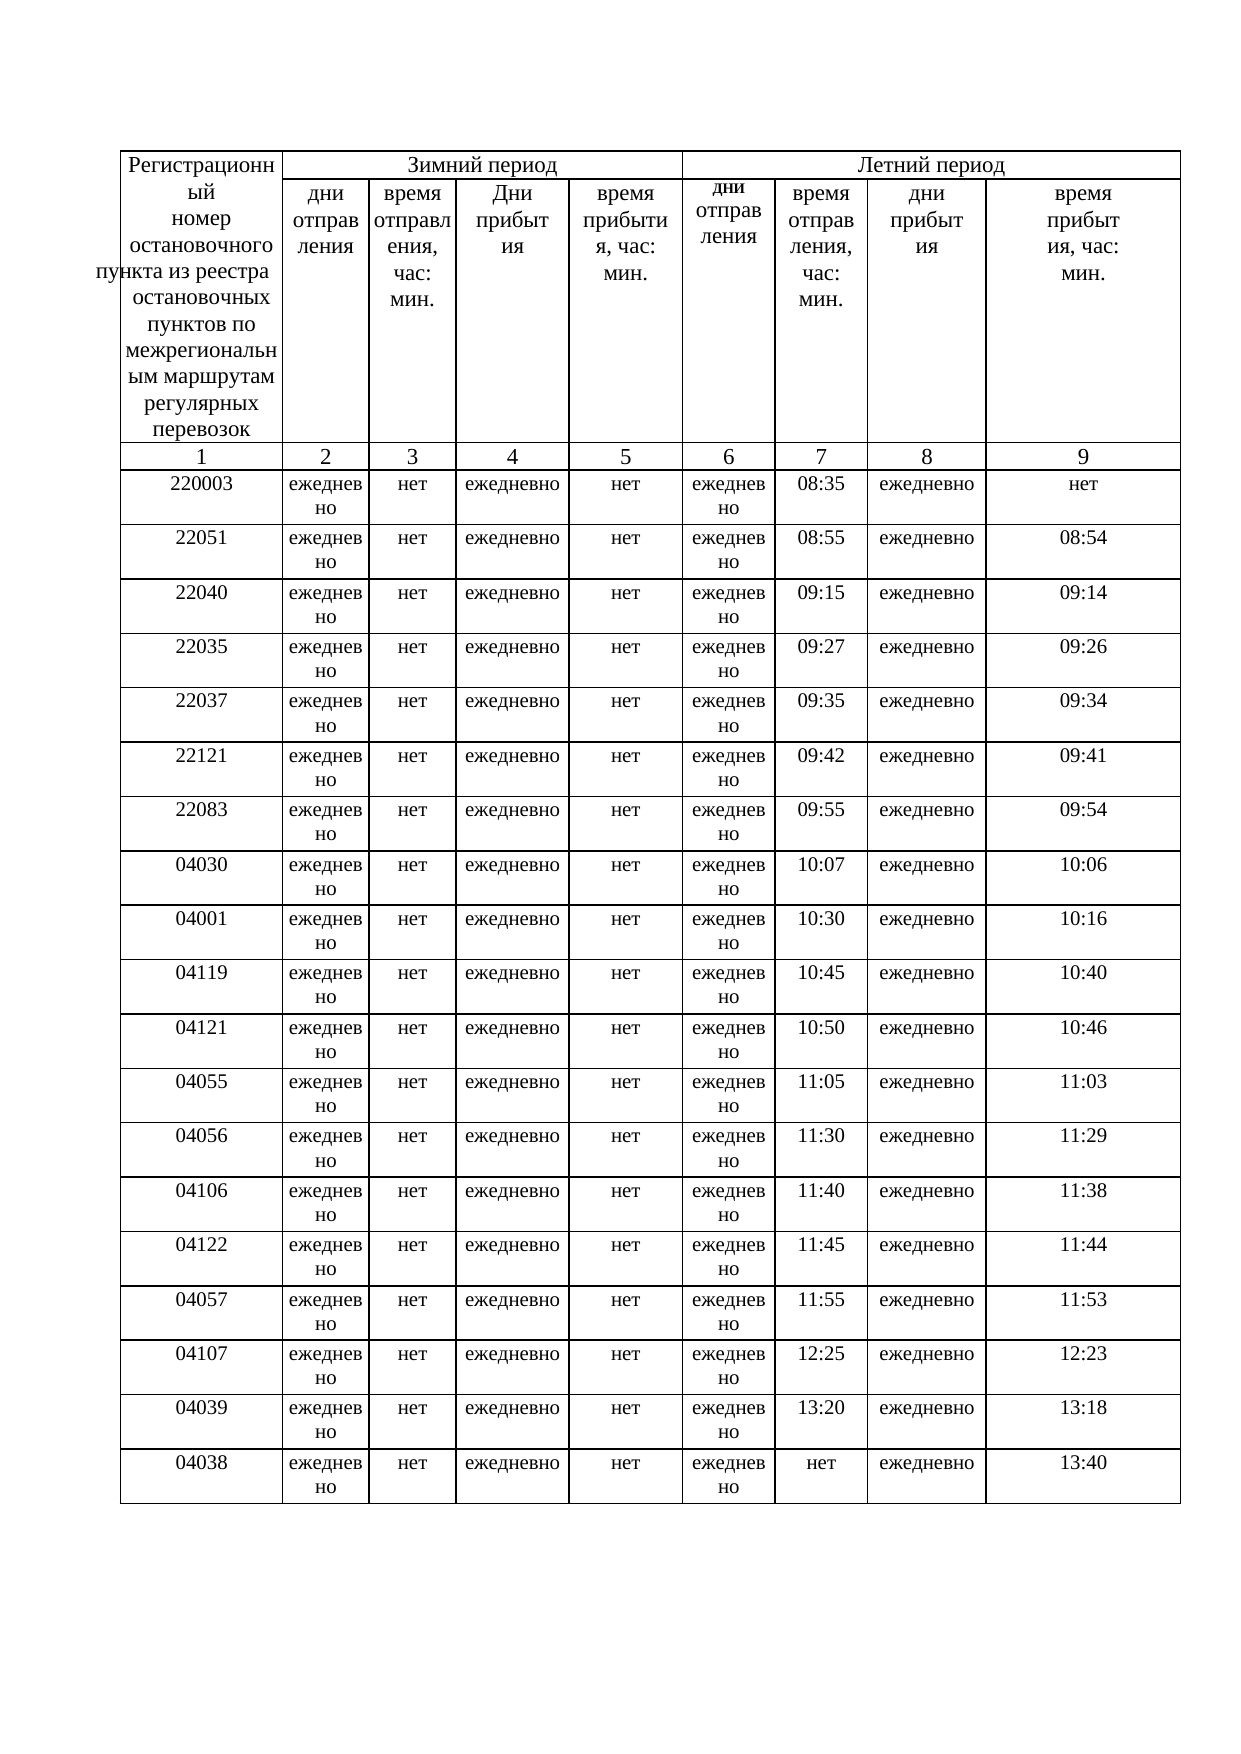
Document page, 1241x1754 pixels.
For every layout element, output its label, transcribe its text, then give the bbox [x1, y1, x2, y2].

table_cell ежедневно [683, 1450, 774, 1502]
table_cell нет [570, 1341, 682, 1394]
table_cell время отправ ления, час: мин. [776, 180, 867, 441]
table_cell 10:30 [776, 906, 867, 959]
table_cell нет [370, 743, 455, 796]
table_cell ежедневно [283, 906, 368, 959]
table_cell ежедневно [868, 906, 985, 959]
table_cell нет [570, 797, 682, 850]
table_cell нет [370, 1232, 455, 1285]
table_cell 11:55 [776, 1287, 867, 1339]
table_cell ежедневно [683, 1123, 774, 1176]
table_cell 10:16 [987, 906, 1180, 959]
table_cell 5 [570, 443, 682, 469]
table_cell ежедневно [868, 634, 985, 687]
table_cell 13:20 [776, 1395, 867, 1448]
table_cell ежедневно [283, 960, 368, 1013]
table_cell ежедневно [683, 525, 774, 578]
table_cell 08:54 [987, 525, 1180, 578]
table_cell 11:03 [987, 1069, 1180, 1122]
table_cell ежедневно [868, 471, 985, 524]
table_header Зимний период [283, 152, 682, 178]
table_cell ежедневно [457, 634, 568, 687]
table_cell 10:46 [987, 1015, 1180, 1067]
table_cell нет [570, 743, 682, 796]
table_cell 04119 [121, 960, 282, 1013]
table_cell 11:05 [776, 1069, 867, 1122]
table_cell ежедневно [283, 580, 368, 632]
table_cell ежедневно [457, 1450, 568, 1502]
table_cell ежедневно [868, 580, 985, 632]
table_cell нет [570, 688, 682, 741]
table_cell 11:30 [776, 1123, 867, 1176]
table_cell 22121 [121, 743, 282, 796]
table_cell 13:40 [987, 1450, 1180, 1502]
table_cell 10:40 [987, 960, 1180, 1013]
table_cell ежедневно [457, 1395, 568, 1448]
table_cell нет [370, 1287, 455, 1339]
table_cell ежедневно [683, 634, 774, 687]
table_cell 11:29 [987, 1123, 1180, 1176]
table_cell 220003 [121, 471, 282, 524]
table_cell 3 [370, 443, 455, 469]
table_cell нет [370, 797, 455, 850]
table_cell 04038 [121, 1450, 282, 1502]
table_cell 10:06 [987, 852, 1180, 904]
table_cell ежедневно [283, 471, 368, 524]
table_cell 08:35 [776, 471, 867, 524]
table_cell время прибыт ия, час: мин. [987, 180, 1180, 441]
table_cell ежедневно [868, 743, 985, 796]
table_cell 11:53 [987, 1287, 1180, 1339]
table_cell ежедневно [868, 1450, 985, 1502]
table_cell 22083 [121, 797, 282, 850]
table_cell 10:07 [776, 852, 867, 904]
table_cell нет [987, 471, 1180, 524]
table_cell 09:42 [776, 743, 867, 796]
table_cell нет [570, 852, 682, 904]
table_cell 10:50 [776, 1015, 867, 1067]
table_cell нет [570, 1015, 682, 1067]
table_cell ежедневно [457, 688, 568, 741]
table_cell ежедневно [683, 688, 774, 741]
table_cell нет [570, 580, 682, 632]
table_cell ежедневно [283, 1395, 368, 1448]
table_cell ежедневно [868, 1178, 985, 1231]
table_cell Дни прибыт ия [457, 180, 568, 441]
table_cell ежедневно [283, 1450, 368, 1502]
table_cell нет [570, 1123, 682, 1176]
table_header Регистрационный номер остановочного пункта из реестра остановочных пунктов по межрегиональным маршрутам регулярных перевозок [121, 152, 282, 441]
table_cell дни отправ ления [283, 180, 368, 441]
table_cell ежедневно [457, 471, 568, 524]
table_cell ежедневно [457, 960, 568, 1013]
table_cell ежедневно [683, 580, 774, 632]
table_header Летний период [683, 152, 1180, 178]
table_cell ежедневно [683, 1341, 774, 1394]
table_cell 11:40 [776, 1178, 867, 1231]
table_cell 04122 [121, 1232, 282, 1285]
table_cell нет [370, 1123, 455, 1176]
table_cell нет [570, 1178, 682, 1231]
table_cell ежедневно [683, 471, 774, 524]
table_cell ежедневно [683, 1395, 774, 1448]
table_cell нет [370, 1341, 455, 1394]
table_cell 1 [121, 443, 282, 469]
table_cell 04030 [121, 852, 282, 904]
table_cell ежедневно [283, 797, 368, 850]
table_cell нет [570, 906, 682, 959]
table_cell 11:38 [987, 1178, 1180, 1231]
table_cell ежедневно [457, 1232, 568, 1285]
table_cell ежедневно [283, 1123, 368, 1176]
table_cell ежедневно [868, 525, 985, 578]
table_cell ежедневно [683, 1069, 774, 1122]
table_cell ежедневно [868, 960, 985, 1013]
table_cell ежедневно [283, 852, 368, 904]
table_cell нет [370, 1069, 455, 1122]
table_cell 04107 [121, 1341, 282, 1394]
table_cell 09:55 [776, 797, 867, 850]
table_cell 09:35 [776, 688, 867, 741]
table_cell 9 [987, 443, 1180, 469]
table_cell нет [570, 960, 682, 1013]
table_cell 12:25 [776, 1341, 867, 1394]
table_cell ежедневно [683, 852, 774, 904]
table_cell ежедневно [868, 852, 985, 904]
table_cell ежедневно [457, 797, 568, 850]
table_cell 09:26 [987, 634, 1180, 687]
table_cell 09:15 [776, 580, 867, 632]
table_cell ежедневно [457, 1069, 568, 1122]
table_cell 04039 [121, 1395, 282, 1448]
table_cell нет [370, 1178, 455, 1231]
table_cell ежедневно [868, 797, 985, 850]
table_cell 09:27 [776, 634, 867, 687]
table_cell нет [570, 1232, 682, 1285]
table_cell 09:34 [987, 688, 1180, 741]
table_cell нет [370, 580, 455, 632]
table_cell ежедневно [683, 797, 774, 850]
table_cell ежедневно [457, 1015, 568, 1067]
table_cell нет [570, 1395, 682, 1448]
table_cell 04121 [121, 1015, 282, 1067]
table_cell ежедневно [283, 1232, 368, 1285]
table_cell нет [370, 634, 455, 687]
table_cell ежедневно [283, 743, 368, 796]
table_cell ежедневно [283, 1015, 368, 1067]
table_cell ежедневно [683, 743, 774, 796]
table_cell ежедневно [283, 634, 368, 687]
table_cell ежедневно [457, 1287, 568, 1339]
table_cell 09:54 [987, 797, 1180, 850]
table_cell 10:45 [776, 960, 867, 1013]
table_cell время прибыти я, час: мин. [570, 180, 682, 441]
table_cell 04001 [121, 906, 282, 959]
table_cell ежедневно [457, 743, 568, 796]
table_cell нет [570, 471, 682, 524]
table_cell 7 [776, 443, 867, 469]
table_cell нет [370, 906, 455, 959]
table_cell нет [370, 960, 455, 1013]
table_cell 22051 [121, 525, 282, 578]
table_cell нет [370, 525, 455, 578]
table_cell ежедневно [457, 1178, 568, 1231]
table_cell 11:44 [987, 1232, 1180, 1285]
table_cell ежедневно [868, 1015, 985, 1067]
table_cell ежедневно [868, 1395, 985, 1448]
table_cell 22037 [121, 688, 282, 741]
table_cell 4 [457, 443, 568, 469]
table_cell нет [570, 1450, 682, 1502]
table_cell ежедневно [683, 1232, 774, 1285]
table_cell 2 [283, 443, 368, 469]
table_cell ежедневно [868, 1287, 985, 1339]
table_cell нет [570, 1287, 682, 1339]
table_cell 04106 [121, 1178, 282, 1231]
table_cell 04055 [121, 1069, 282, 1122]
table_cell ежедневно [683, 1178, 774, 1231]
table_cell нет [370, 1395, 455, 1448]
table_cell ежедневно [868, 688, 985, 741]
table_cell 08:55 [776, 525, 867, 578]
table_cell ДНИ отправ ления [683, 180, 774, 441]
table_cell ежедневно [683, 906, 774, 959]
table_cell нет [370, 688, 455, 741]
table_cell 22035 [121, 634, 282, 687]
table_cell ежедневно [283, 1069, 368, 1122]
table_cell 04057 [121, 1287, 282, 1339]
table_cell ежедневно [283, 1341, 368, 1394]
table_cell ежедневно [283, 1287, 368, 1339]
table_cell 13:18 [987, 1395, 1180, 1448]
table_cell ежедневно [457, 580, 568, 632]
table_cell нет [370, 471, 455, 524]
table_cell ежедневно [868, 1123, 985, 1176]
table_cell ежедневно [683, 1015, 774, 1067]
table_cell ежедневно [457, 906, 568, 959]
table_cell ежедневно [868, 1069, 985, 1122]
table_cell нет [570, 634, 682, 687]
table_cell время отправл ения, час: мин. [370, 180, 455, 441]
table_cell ежедневно [283, 688, 368, 741]
table_cell 04056 [121, 1123, 282, 1176]
table_cell 8 [868, 443, 985, 469]
table_cell нет [570, 1069, 682, 1122]
table_cell нет [370, 1015, 455, 1067]
table_cell ежедневно [283, 1178, 368, 1231]
table_cell нет [570, 525, 682, 578]
table_cell 6 [683, 443, 774, 469]
table_cell 09:41 [987, 743, 1180, 796]
table_cell нет [776, 1450, 867, 1502]
table_cell ежедневно [457, 1341, 568, 1394]
table_cell ежедневно [683, 960, 774, 1013]
table_cell ежедневно [868, 1341, 985, 1394]
table_cell дни прибыт ия [868, 180, 985, 441]
table_cell 22040 [121, 580, 282, 632]
table_cell 12:23 [987, 1341, 1180, 1394]
table_cell ежедневно [457, 525, 568, 578]
table_cell ежедневно [868, 1232, 985, 1285]
table_cell нет [370, 852, 455, 904]
table_cell 09:14 [987, 580, 1180, 632]
table_cell 11:45 [776, 1232, 867, 1285]
table_cell ежедневно [457, 1123, 568, 1176]
table_cell ежедневно [683, 1287, 774, 1339]
table_cell ежедневно [283, 525, 368, 578]
table_cell ежедневно [457, 852, 568, 904]
table_cell нет [370, 1450, 455, 1502]
